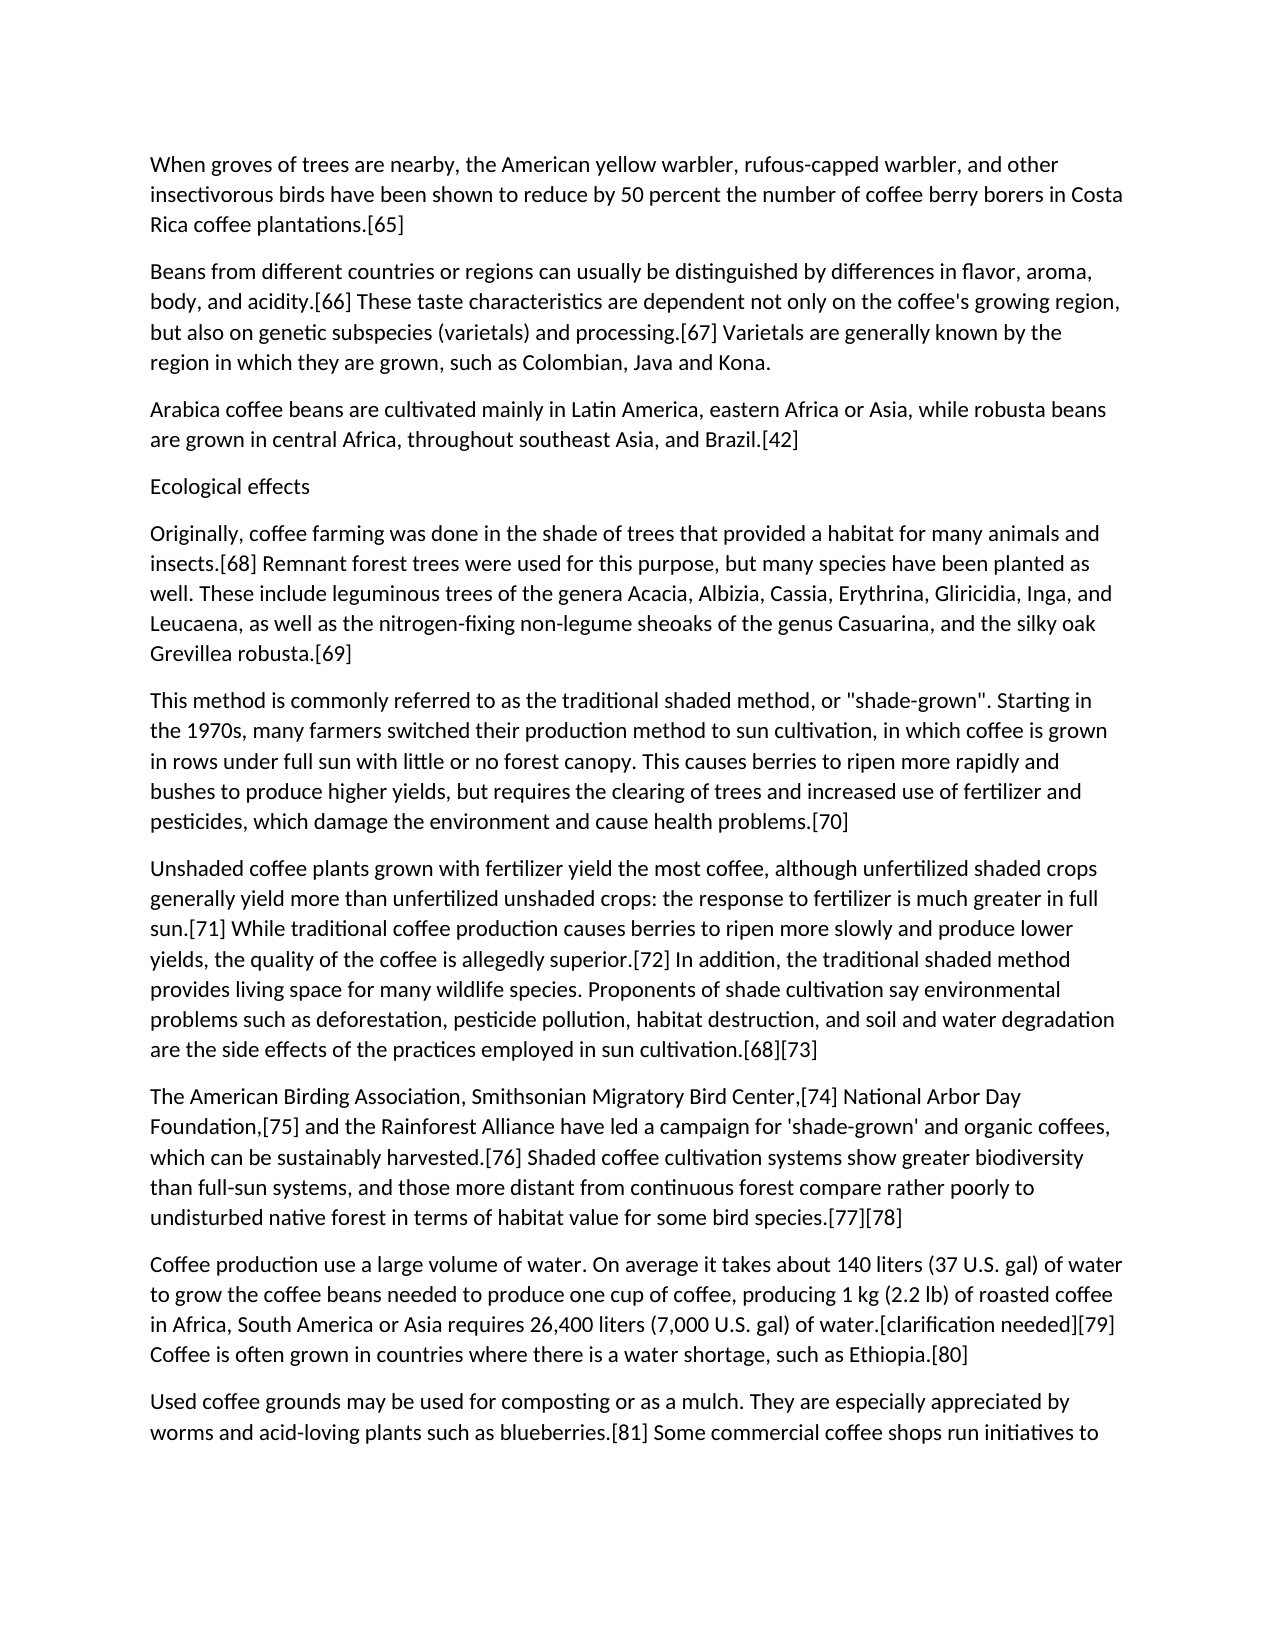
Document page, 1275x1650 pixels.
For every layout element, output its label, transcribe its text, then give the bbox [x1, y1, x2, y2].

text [150, 150, 1125, 238]
text Beans from different countries or regions can usually be distinguished by differences in flavor, aroma, body, and acidity.[66] These taste characteristics are dependent not only on the coffee's growing region, but also on genetic subspecies (varietals) and processing.[67] Varietals are generally known by the region in which they are grown, such as Colombian, Java and Kona. [150, 257, 1125, 376]
text Coffee production use a large volume of water. On average it takes about 140 liters (37 U.S. gal) of water to grow the coffee beans needed to produce one cup of coffee, producing 1 kg (2.2 lb) of roasted coffee in Africa, South America or Asia requires 26,400 liters (7,000 U.S. gal) of water.[clarification needed][79] Coffee is often grown in countries where there is a water shortage, such as Ethiopia.[80] [150, 1250, 1125, 1369]
text The American Birding Association, Smithsonian Migratory Bird Center,[74] National Arbor Day Foundation,[75] and the Rainforest Alliance have led a campaign for 'shade-grown' and organic coffees, which can be sustainably harvested.[76] Shaded coffee cultivation systems show greater biodiversity than full-sun systems, and those more distant from continuous forest compare rather poorly to undisturbed native forest in terms of habitat value for some bird species.[77][78] [150, 1082, 1125, 1231]
text Ecological effects [150, 472, 1125, 500]
text Arabica coffee beans are cultivated mainly in Latin America, eastern Africa or Asia, while robusta beans are grown in central Africa, throughout southeast Asia, and Brazil.[42] [150, 395, 1125, 453]
text Unshaded coffee plants grown with fertilizer yield the most coffee, although unfertilized shaded crops generally yield more than unfertilized unshaded crops: the response to fertilizer is much greater in full sun.[71] While traditional coffee production causes berries to ripen more slowly and produce lower yields, the quality of the coffee is allegedly superior.[72] In addition, the traditional shaded method provides living space for many wildlife species. Proponents of shade cultivation say environmental problems such as deforestation, pesticide pollution, habitat destruction, and soil and water degradation are the side effects of the practices employed in sun cultivation.[68][73] [150, 854, 1125, 1063]
text This method is commonly referred to as the traditional shaded method, or "shade-grown". Starting in the 1970s, many farmers switched their production method to sun cultivation, in which coffee is grown in rows under full sun with little or no forest canopy. This causes berries to ripen more rapidly and bushes to produce higher yields, but requires the clearing of trees and increased use of fertilizer and pesticides, which damage the environment and cause health problems.[70] [150, 686, 1125, 835]
text Originally, coffee farming was done in the shade of trees that provided a habitat for many animals and insects.[68] Remnant forest trees were used for this purpose, but many species have been planted as well. These include leguminous trees of the genera Acacia, Albizia, Cassia, Erythrina, Gliricidia, Inga, and Leucaena, as well as the nitrogen-fixing non-legume sheoaks of the genus Casuarina, and the silky oak Grevillea robusta.[69] [150, 519, 1125, 668]
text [150, 1387, 1125, 1446]
